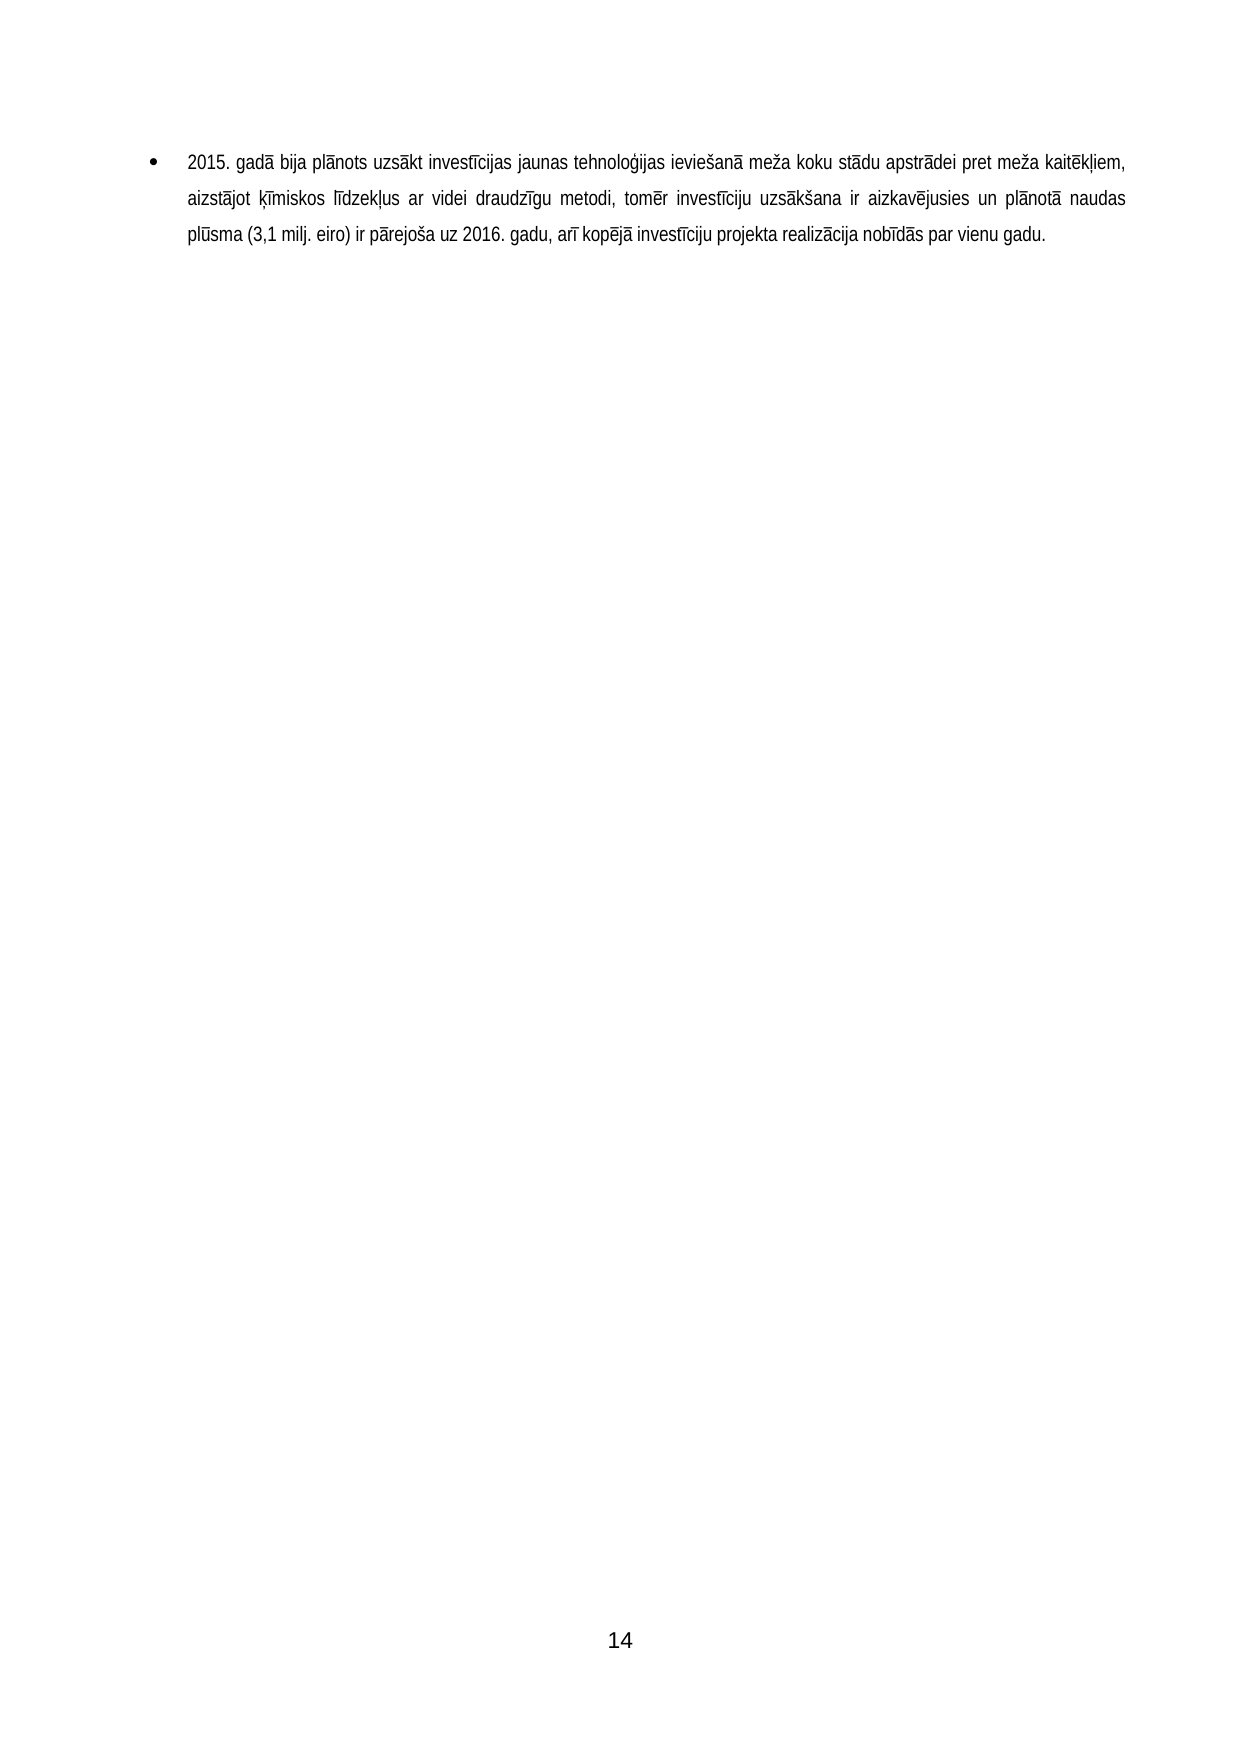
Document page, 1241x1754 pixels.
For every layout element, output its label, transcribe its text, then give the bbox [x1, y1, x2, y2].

list 2015. gadā bija plānots uzsākt investīcijas jaunas tehnoloģijas ieviešanā meža koku stādu apstrādei pret meža kaitēkļiem, aizstājot ķīmiskos līdzekļus ar videi draudzīgu metodi, tomēr investīciju uzsākšana ir aizkavējusies un plānotā naudas plūsma (3,1 milj. eiro) ir pārejoša uz 2016. gadu, arī kopējā investīciju projekta realizācija nobīdās par vienu gadu. [150, 150, 1128, 246]
